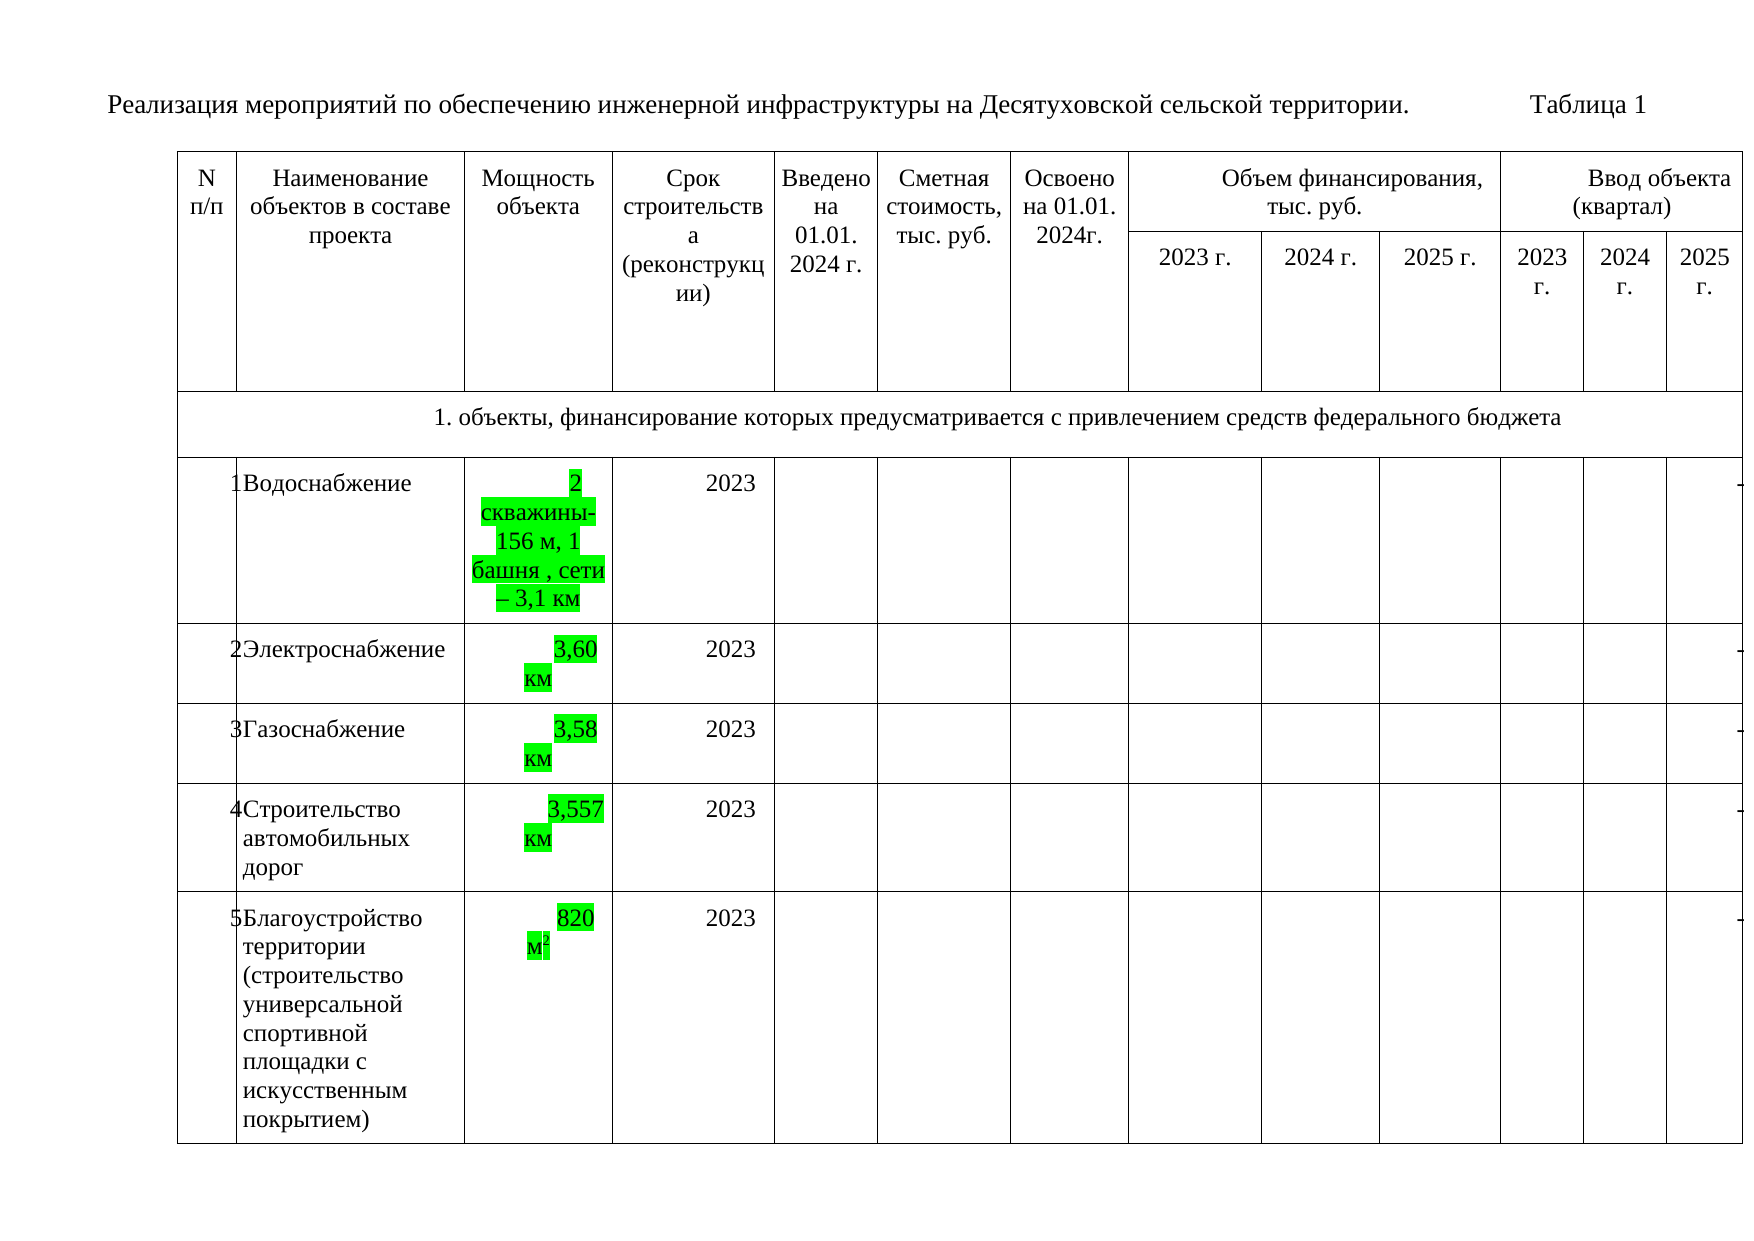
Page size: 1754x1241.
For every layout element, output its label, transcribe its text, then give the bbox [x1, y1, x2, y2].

table_cell [1380, 624, 1500, 703]
table_cell 2024 г. [1584, 232, 1666, 391]
table_cell [1262, 892, 1379, 1143]
table_cell [878, 704, 1010, 782]
table_cell 2023 [613, 458, 774, 623]
table_cell 1 [178, 458, 236, 623]
table_cell [1380, 892, 1500, 1143]
table_cell [1501, 784, 1583, 891]
table_header Объем финансирования, тыс. руб. [1129, 152, 1500, 231]
table_cell 5 [178, 892, 236, 1143]
table_cell [775, 704, 877, 782]
table_cell [775, 624, 877, 703]
table_cell [1011, 892, 1128, 1143]
table_cell [1380, 458, 1500, 623]
table_cell [1501, 892, 1583, 1143]
table_cell [775, 784, 877, 891]
table_cell [878, 892, 1010, 1143]
table_cell [1380, 704, 1500, 782]
table_cell - [1667, 458, 1742, 623]
table_cell 2025 г. [1380, 232, 1500, 391]
table_cell [1501, 458, 1583, 623]
table_header Сметная стоимость, тыс. руб. [878, 152, 1010, 391]
table_header Ввод объекта (квартал) [1501, 152, 1742, 231]
table_header Наименование объектов в составе проекта [237, 152, 464, 391]
table_cell [1129, 458, 1261, 623]
table_cell [878, 624, 1010, 703]
table_cell [878, 458, 1010, 623]
table_cell [1011, 784, 1128, 891]
table_cell 1. объекты, финансирование которых предусматривается с привлечением средств федерального бюджета [178, 392, 1742, 457]
table_cell 2 скважины- 156 м, 1 башня , сети – 3,1 км [465, 458, 612, 623]
table_cell 3,58 км [465, 704, 612, 782]
table_header Мощность объекта [465, 152, 612, 391]
table_cell 2023 [613, 624, 774, 703]
table_cell Водоснабжение [237, 458, 464, 623]
table_cell 2023 [613, 704, 774, 782]
table_cell 2023 г. [1501, 232, 1583, 391]
table_cell 2023 [613, 784, 774, 891]
table_cell 2 [178, 624, 236, 703]
table_header Срок строительства (реконструкции) [613, 152, 774, 391]
table_cell 4 [178, 784, 236, 891]
table_cell [1584, 784, 1666, 891]
table_cell [1380, 784, 1500, 891]
table_cell [775, 892, 877, 1143]
table_cell 3 [178, 704, 236, 782]
table_cell Строительство автомобильных дорог [237, 784, 464, 891]
table_cell 820 м2 [465, 892, 612, 1143]
table_cell [775, 458, 877, 623]
table_cell [1262, 784, 1379, 891]
table_cell - [1667, 892, 1742, 1143]
table_cell [1584, 458, 1666, 623]
table_cell [1584, 704, 1666, 782]
table_cell [1011, 458, 1128, 623]
table_cell 2023 г. [1129, 232, 1261, 391]
table_cell Электроснабжение [237, 624, 464, 703]
table_cell 2023 [613, 892, 774, 1143]
table_cell [1011, 624, 1128, 703]
table_cell 2025 г. [1667, 232, 1742, 391]
table_cell [1129, 784, 1261, 891]
table_cell - [1667, 784, 1742, 891]
table_cell [1129, 704, 1261, 782]
table_cell 3,557 км [465, 784, 612, 891]
table_cell 2024 г. [1262, 232, 1379, 391]
table_header Освоено на 01.01. 2024г. [1011, 152, 1128, 391]
table_cell Газоснабжение [237, 704, 464, 782]
table_cell [1011, 704, 1128, 782]
table_cell [1584, 624, 1666, 703]
table_cell [1262, 624, 1379, 703]
table_cell [1584, 892, 1666, 1143]
table_header Введено на 01.01. 2024 г. [775, 152, 877, 391]
table_cell [878, 784, 1010, 891]
table_cell - [1667, 704, 1742, 782]
text Реализация мероприятий по обеспечению инженерной инфраструктуры на Десятуховской сельской территории. Таблица 1 [88, 89, 1665, 120]
table_cell Благоустройство территории (строительство универсальной спортивной площадки с искусственным покрытием) [237, 892, 464, 1143]
table_cell [1501, 624, 1583, 703]
table_cell [1262, 458, 1379, 623]
table_cell - [1667, 624, 1742, 703]
table_cell [1129, 892, 1261, 1143]
table_cell [1129, 624, 1261, 703]
table_cell [1501, 704, 1583, 782]
table_header N п/п [178, 152, 236, 391]
table_cell [1262, 704, 1379, 782]
table_cell 3,60 км [465, 624, 612, 703]
